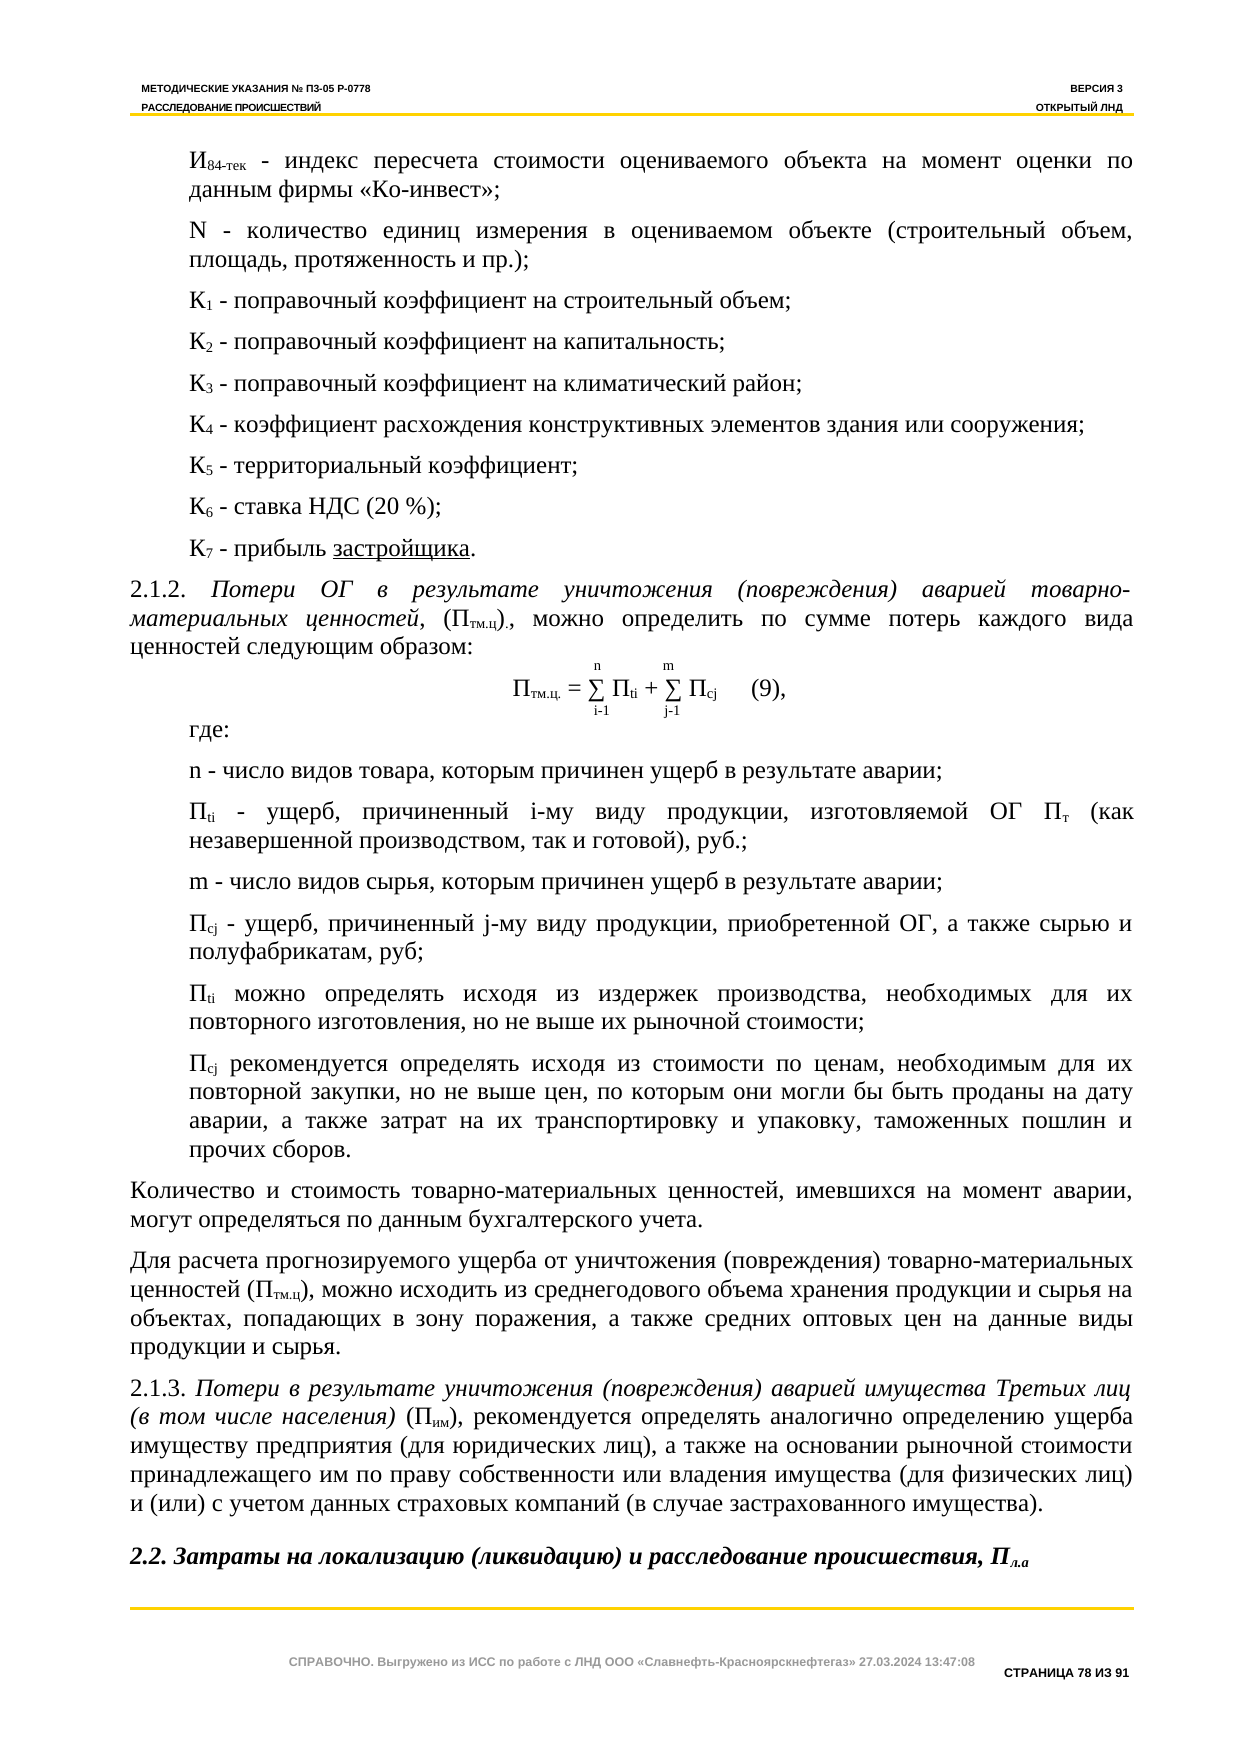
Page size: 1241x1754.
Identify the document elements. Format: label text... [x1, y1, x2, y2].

text N - количество единиц измерения в оцениваемом объекте (строительный объем, площадь, протяженность и пр.); [189, 215, 1134, 273]
text Количество и стоимость товарно-материальных ценностей, имевшихся на момент аварии, могут определяться по данным бухгалтерского учета. [130, 1175, 1134, 1233]
text Пti - ущерб, причиненный i-му виду продукции, изготовляемой ОГ Пт (как незавершенной производством, так и готовой), руб.; [189, 796, 1134, 854]
text m - число видов сырья, которым причинен ущерб в результате аварии; [189, 866, 1134, 895]
text 2.1.2. Потери ОГ в результате уничтожения (повреждения) аварией товарно-материальных ценностей, (Птм.ц)., можно определить по сумме потерь каждого вида ценностей следующим образом: [130, 574, 1134, 660]
text К5 - территориальный коэффициент; [189, 450, 1134, 479]
text К2 - поправочный коэффициент на капитальность; [189, 326, 1134, 355]
text (9), [130, 673, 1134, 701]
text К3 - поправочный коэффициент на климатический район; [189, 368, 1134, 396]
text Псj рекомендуется определять исходя из стоимости по ценам, необходимым для их повторной закупки, но не выше цен, по которым они могли бы быть проданы на дату аварии, а также затрат на их транспортировку и упаковку, таможенных пошлин и прочих сборов. [189, 1048, 1134, 1163]
text К1 - поправочный коэффициент на строительный объем; [189, 285, 1134, 314]
text 2.2. Затраты на локализацию (ликвидацию) и расследование происшествия, Пл.а [130, 1541, 1134, 1570]
text Для расчета прогнозируемого ущерба от уничтожения (повреждения) товарно-материальных ценностей (Птм.ц), можно исходить из среднегодового объема хранения продукции и сырья на объектах, попадающих в зону поражения, а также средних оптовых цен на данные виды продукции и сырья. [130, 1245, 1134, 1360]
text И84-тек - индекс пересчета стоимости оцениваемого объекта на момент оценки по данным фирмы «Ко-инвест»; [189, 145, 1134, 203]
text К4 - коэффициент расхождения конструктивных элементов здания или сооружения; [189, 409, 1134, 438]
text К7 - прибыль застройщика. [189, 533, 1134, 561]
text 2.1.3. Потери в результате уничтожения (повреждения) аварией имущества Третьих лиц (в том числе населения) (Пим), рекомендуется определять аналогично определению ущерба имуществу предприятия (для юридических лиц), а также на основании рыночной стоимости принадлежащего им по праву собственности или владения имущества (для физических лиц) и (или) с учетом данных страховых компаний (в случае застрахованного имущества). [130, 1373, 1134, 1516]
text Псj - ущерб, причиненный j-му виду продукции, приобретенной ОГ, а также сырью и полуфабрикатам, руб; [189, 908, 1134, 965]
text К6 - ставка НДС (20 %); [189, 491, 1134, 520]
text Пti можно определять исходя из издержек производства, необходимых для их повторного изготовления, но не выше их рыночной стоимости; [189, 978, 1134, 1035]
text n - число видов товара, которым причинен ущерб в результате аварии; [189, 755, 1134, 784]
text где: [189, 714, 1134, 743]
